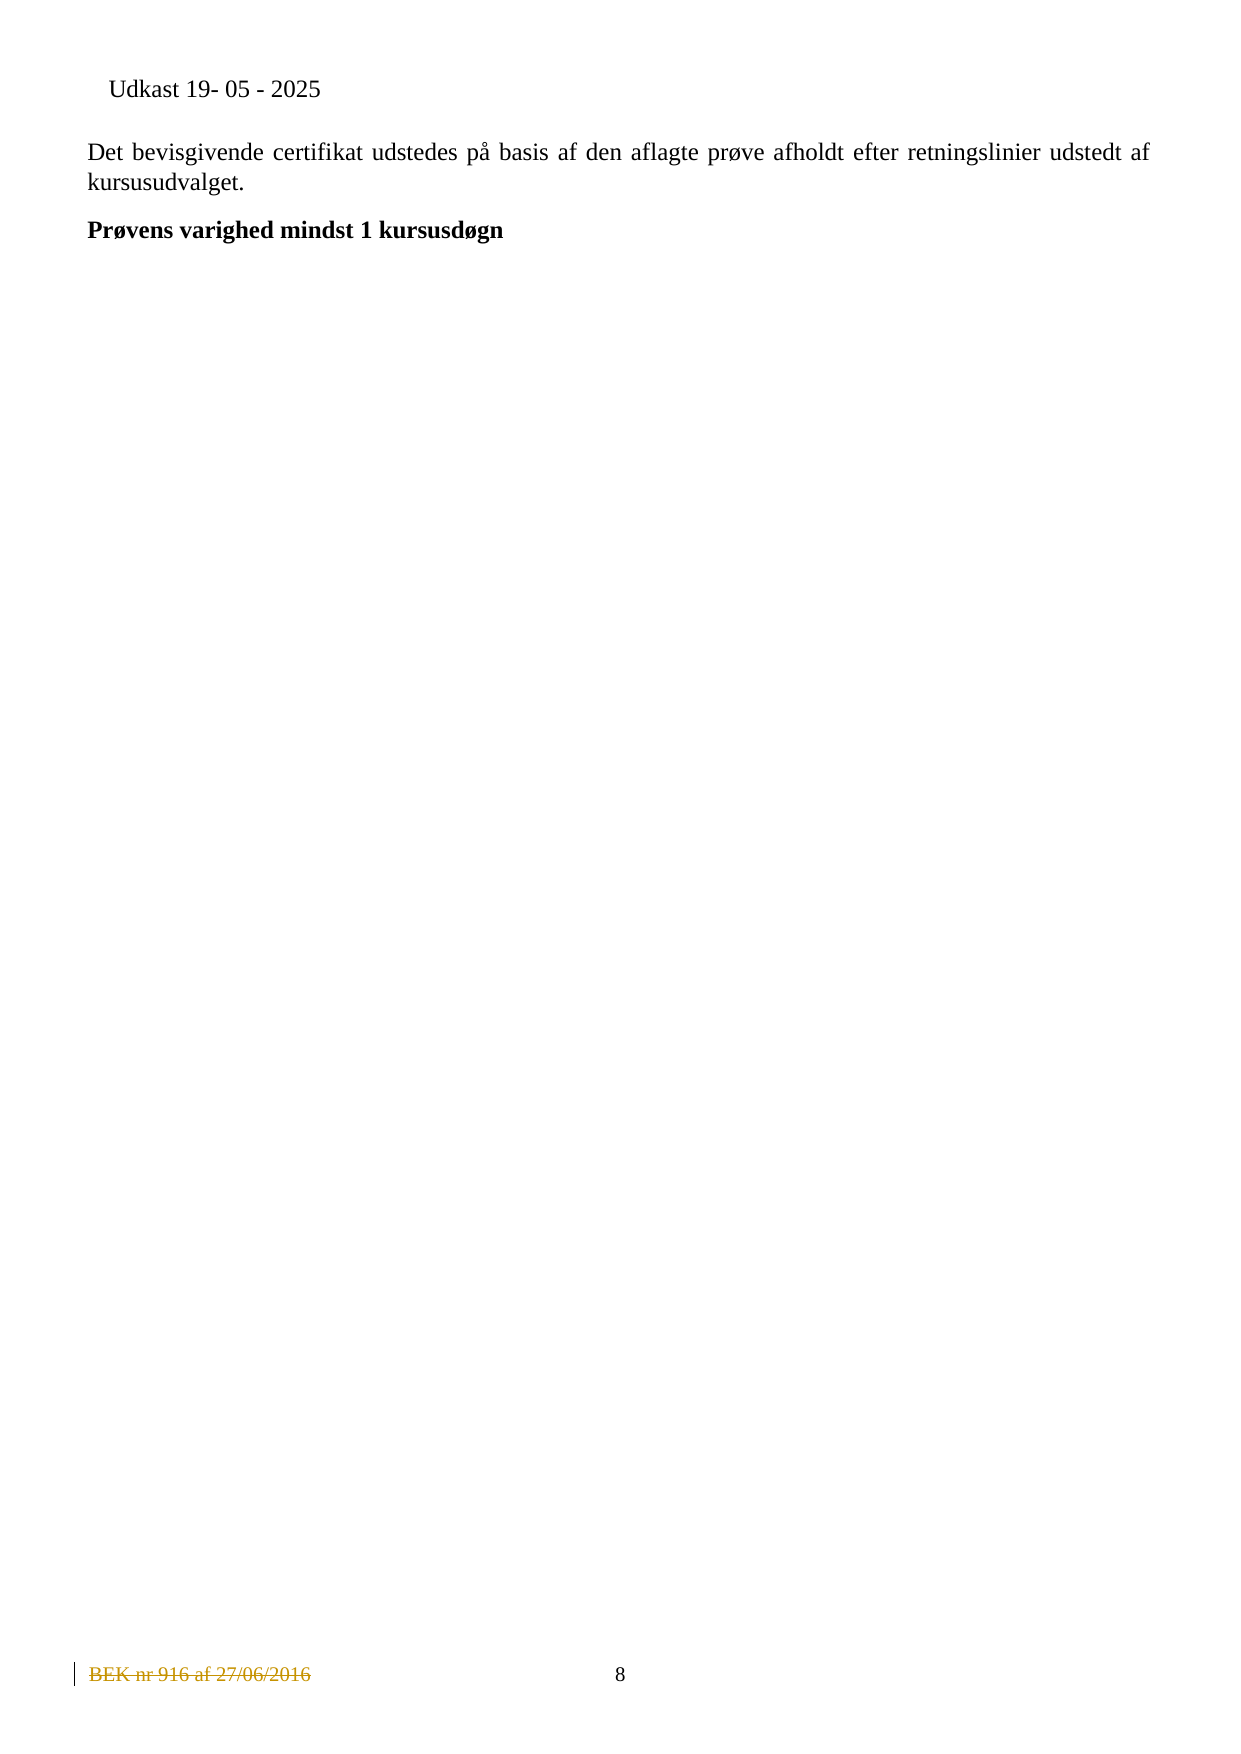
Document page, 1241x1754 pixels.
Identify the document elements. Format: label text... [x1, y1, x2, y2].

text Det bevisgivende certifikat udstedes på basis af den aflagte prøve afholdt efter retningslinier udstedt af kursusudvalget. [87, 137, 1152, 195]
text Prøvens varighed mindst 1 kursusdøgn [87, 215, 1152, 244]
